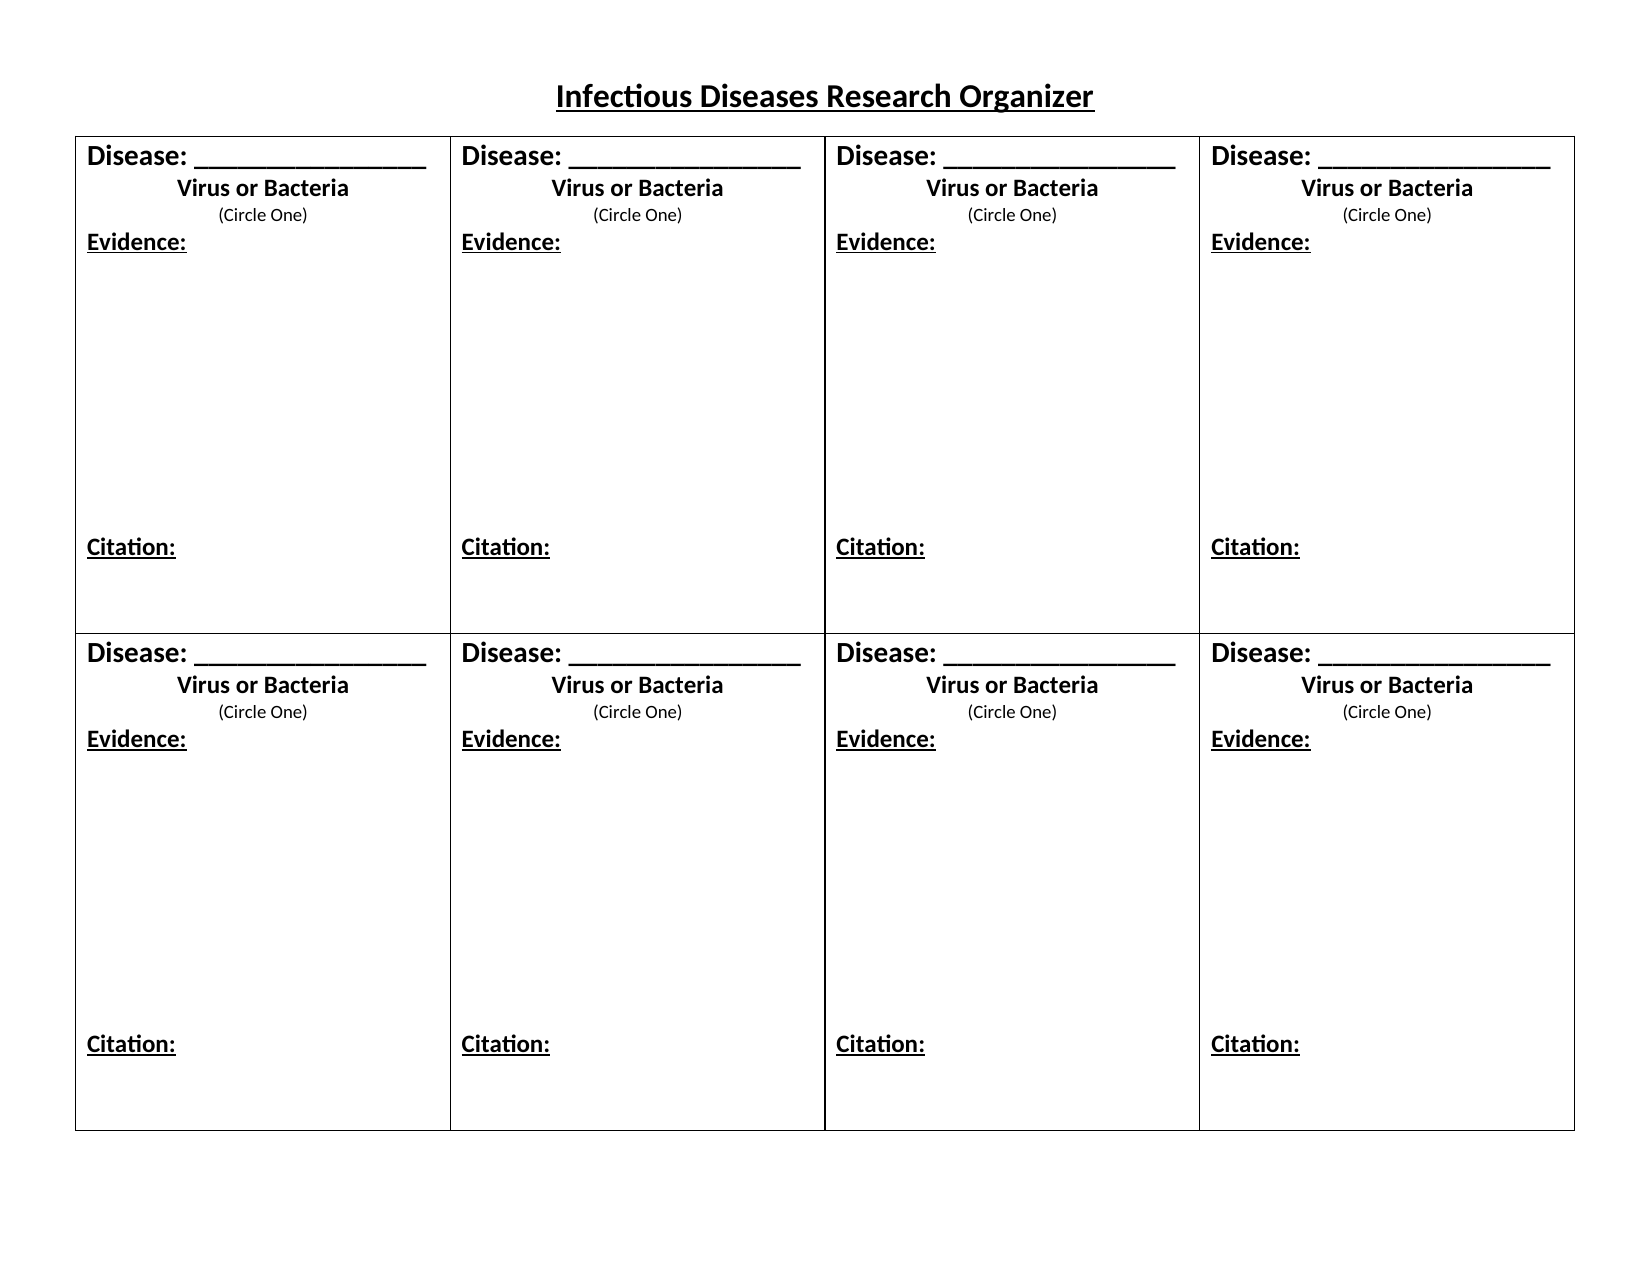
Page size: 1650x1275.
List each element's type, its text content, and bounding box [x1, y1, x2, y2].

table_cell Disease: ________________ Virus or Bacteria (Circle One) Evidence: Citation: [76, 634, 450, 1130]
text Infectious Diseases Research Organizer [75, 75, 1575, 116]
table_header Disease: ________________ Virus or Bacteria (Circle One) Evidence: Citation: [826, 137, 1199, 633]
table_header Disease: ________________ Virus or Bacteria (Circle One) Evidence: Citation: [76, 137, 450, 633]
table_cell Disease: ________________ Virus or Bacteria (Circle One) Evidence: Citation: [826, 634, 1199, 1130]
table_cell Disease: ________________ Virus or Bacteria (Circle One) Evidence: Citation: [451, 634, 824, 1130]
table_header Disease: ________________ Virus or Bacteria (Circle One) Evidence: Citation: [451, 137, 824, 633]
table_header Disease: ________________ Virus or Bacteria (Circle One) Evidence: Citation: [1200, 137, 1574, 633]
table_cell Disease: ________________ Virus or Bacteria (Circle One) Evidence: Citation: [1200, 634, 1574, 1130]
